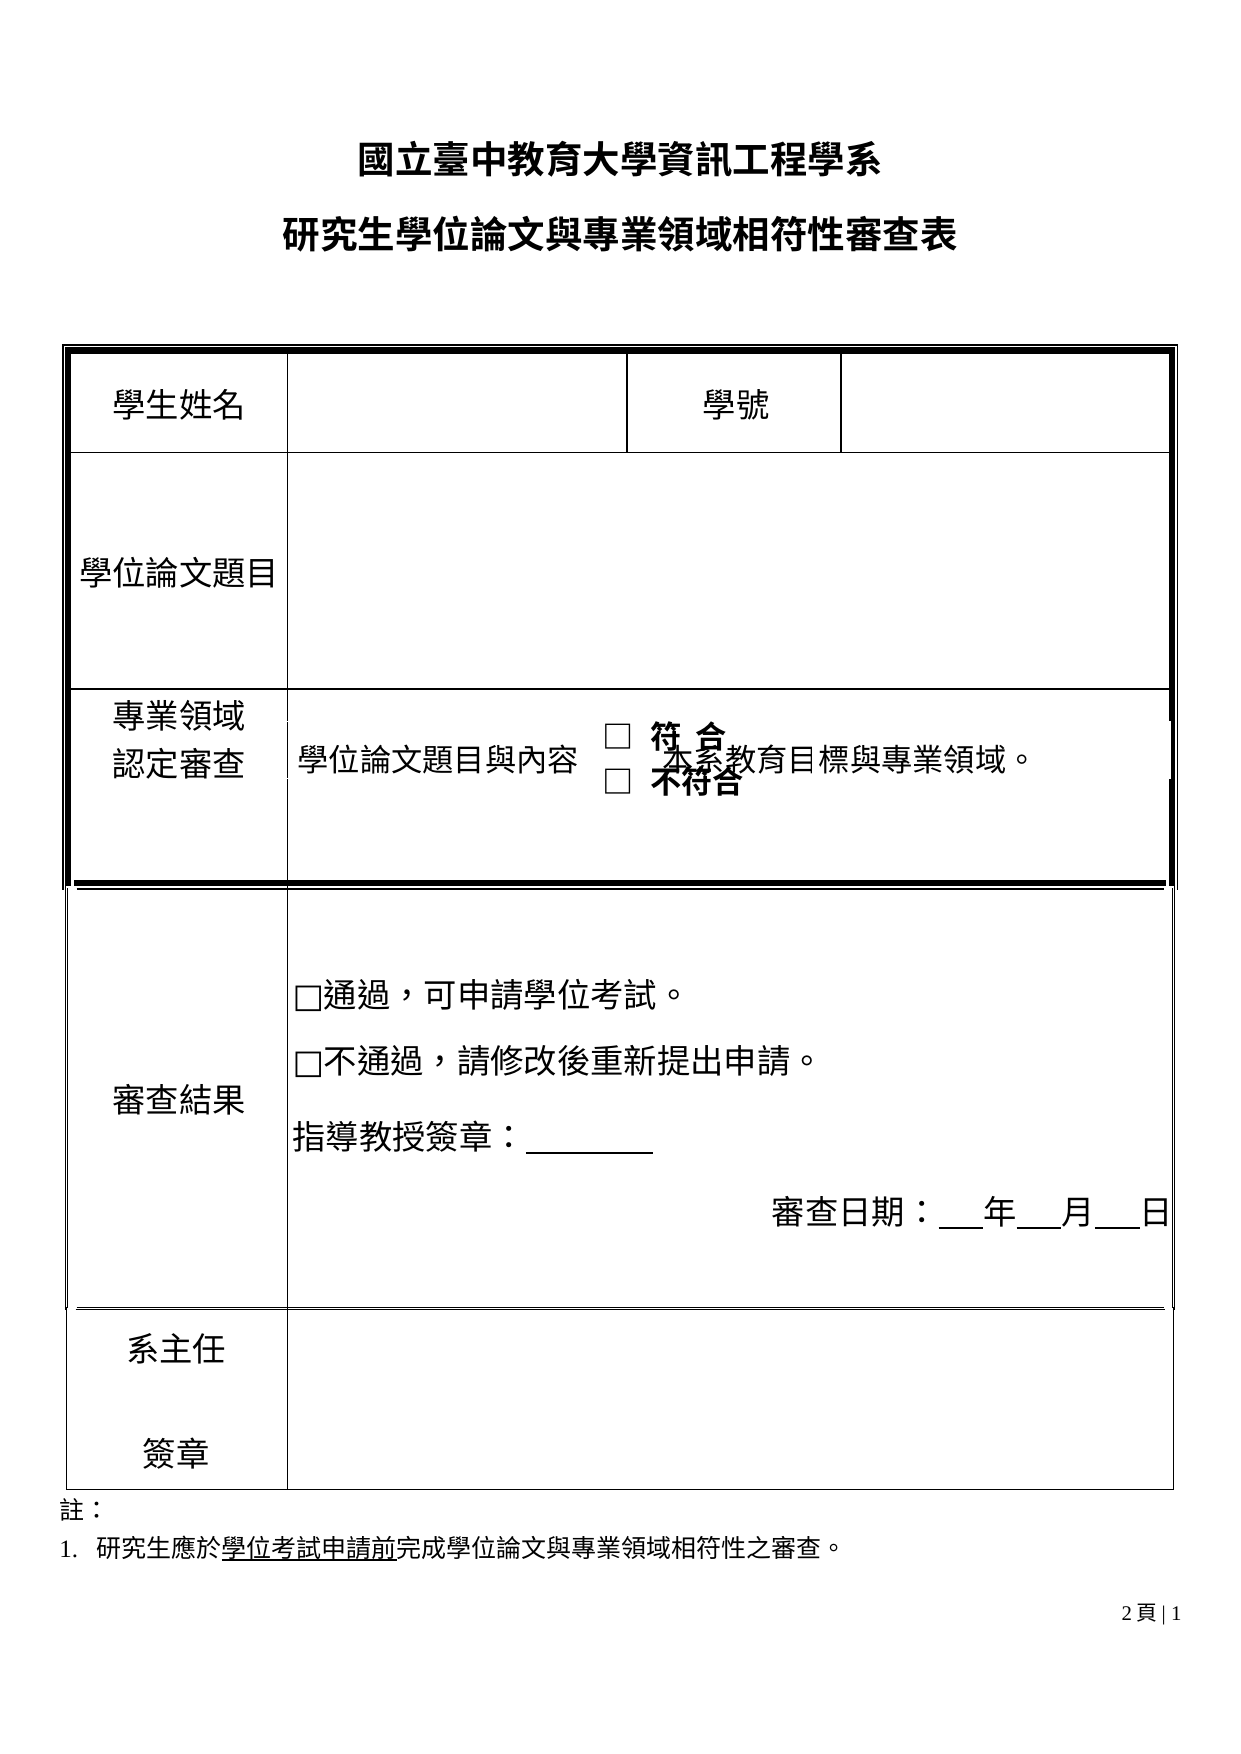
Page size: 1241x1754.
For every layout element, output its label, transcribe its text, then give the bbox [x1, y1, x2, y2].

table_cell □通過，可申請學位考試。 □不通過，請修改後重新提出申請。 指導教授簽章： 審查日期： 年 月 日 [288, 880, 1174, 1307]
table_cell [588, 722, 676, 778]
table_cell [668, 768, 690, 778]
text 研究生學位論文與專業領域相符性審查表 [59, 194, 1181, 269]
text 註： [59, 1490, 1181, 1528]
table_cell [288, 453, 1169, 688]
table_cell 專業領域 認定審查 [71, 690, 287, 880]
table_header 學號 [628, 354, 840, 452]
list 研究生應於學位考試申請前完成學位論文與專業領域相符性之審查。 [59, 1528, 1181, 1565]
table_cell 學位論文題目 [71, 453, 287, 688]
table_header [288, 354, 626, 452]
table_cell [672, 722, 812, 778]
table_cell [814, 722, 1169, 778]
table_cell [288, 690, 1169, 721]
table_header [842, 354, 1169, 452]
table_cell [288, 722, 587, 778]
table_cell [288, 1307, 1173, 1489]
table_header 學生姓名 [71, 354, 287, 452]
table_cell [288, 779, 1169, 880]
table_cell 系主任 簽章 [67, 1307, 287, 1489]
text 國立臺中教育大學資訊工程學系 [59, 119, 1181, 194]
table_cell 審查結果 [67, 880, 287, 1307]
